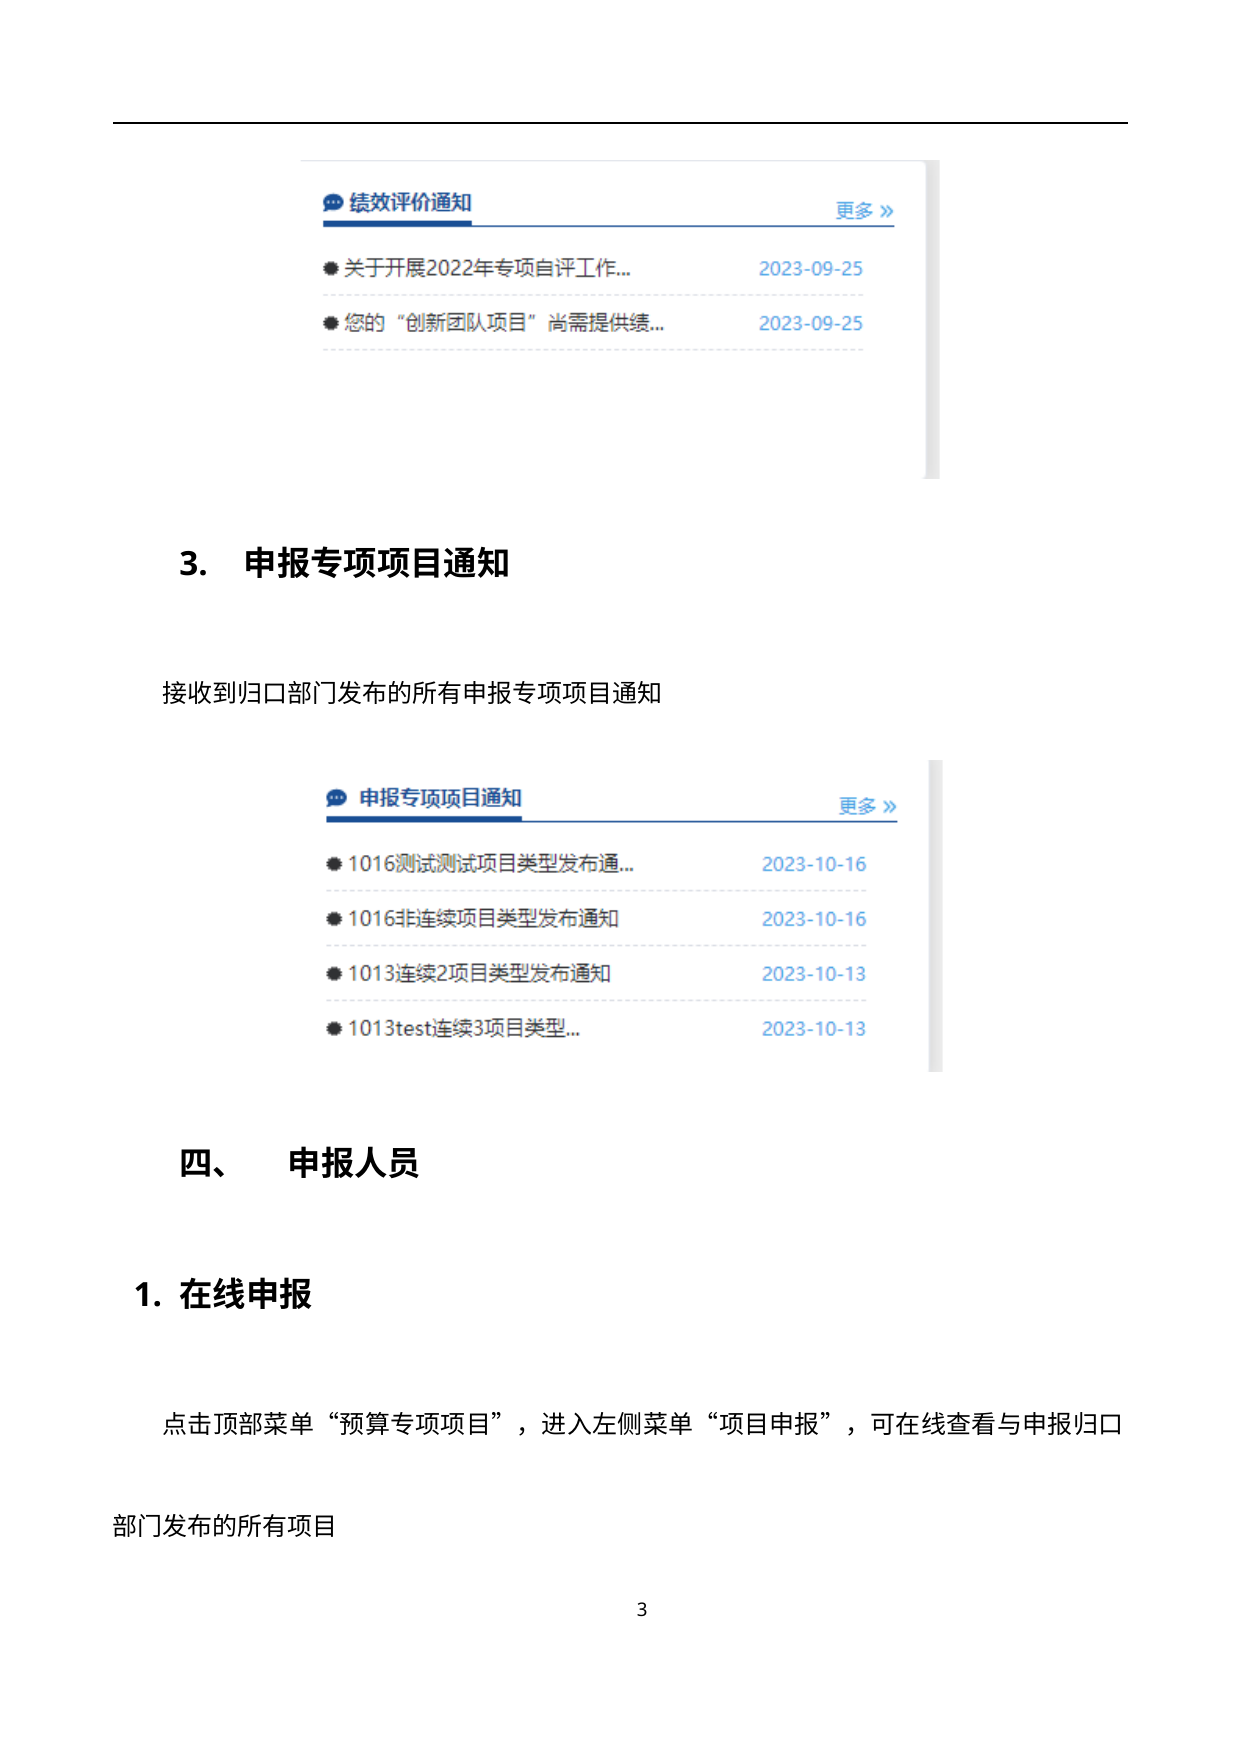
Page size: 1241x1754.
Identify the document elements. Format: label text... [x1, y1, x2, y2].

picture [300, 160, 940, 479]
subtitle 申报专项项目通知 [179, 527, 1128, 595]
subtitle 申报人员 [112, 1127, 1128, 1195]
text 接收到归口部门发布的所有申报专项项目通知 [112, 657, 1128, 725]
subtitle 在线申报 [133, 1258, 1128, 1326]
picture [297, 760, 943, 1072]
text 点击顶部菜单“预算专项项目”，进入左侧菜单“项目申报”，可在线查看与申报归口部门发布的所有项目 [112, 1388, 1128, 1558]
